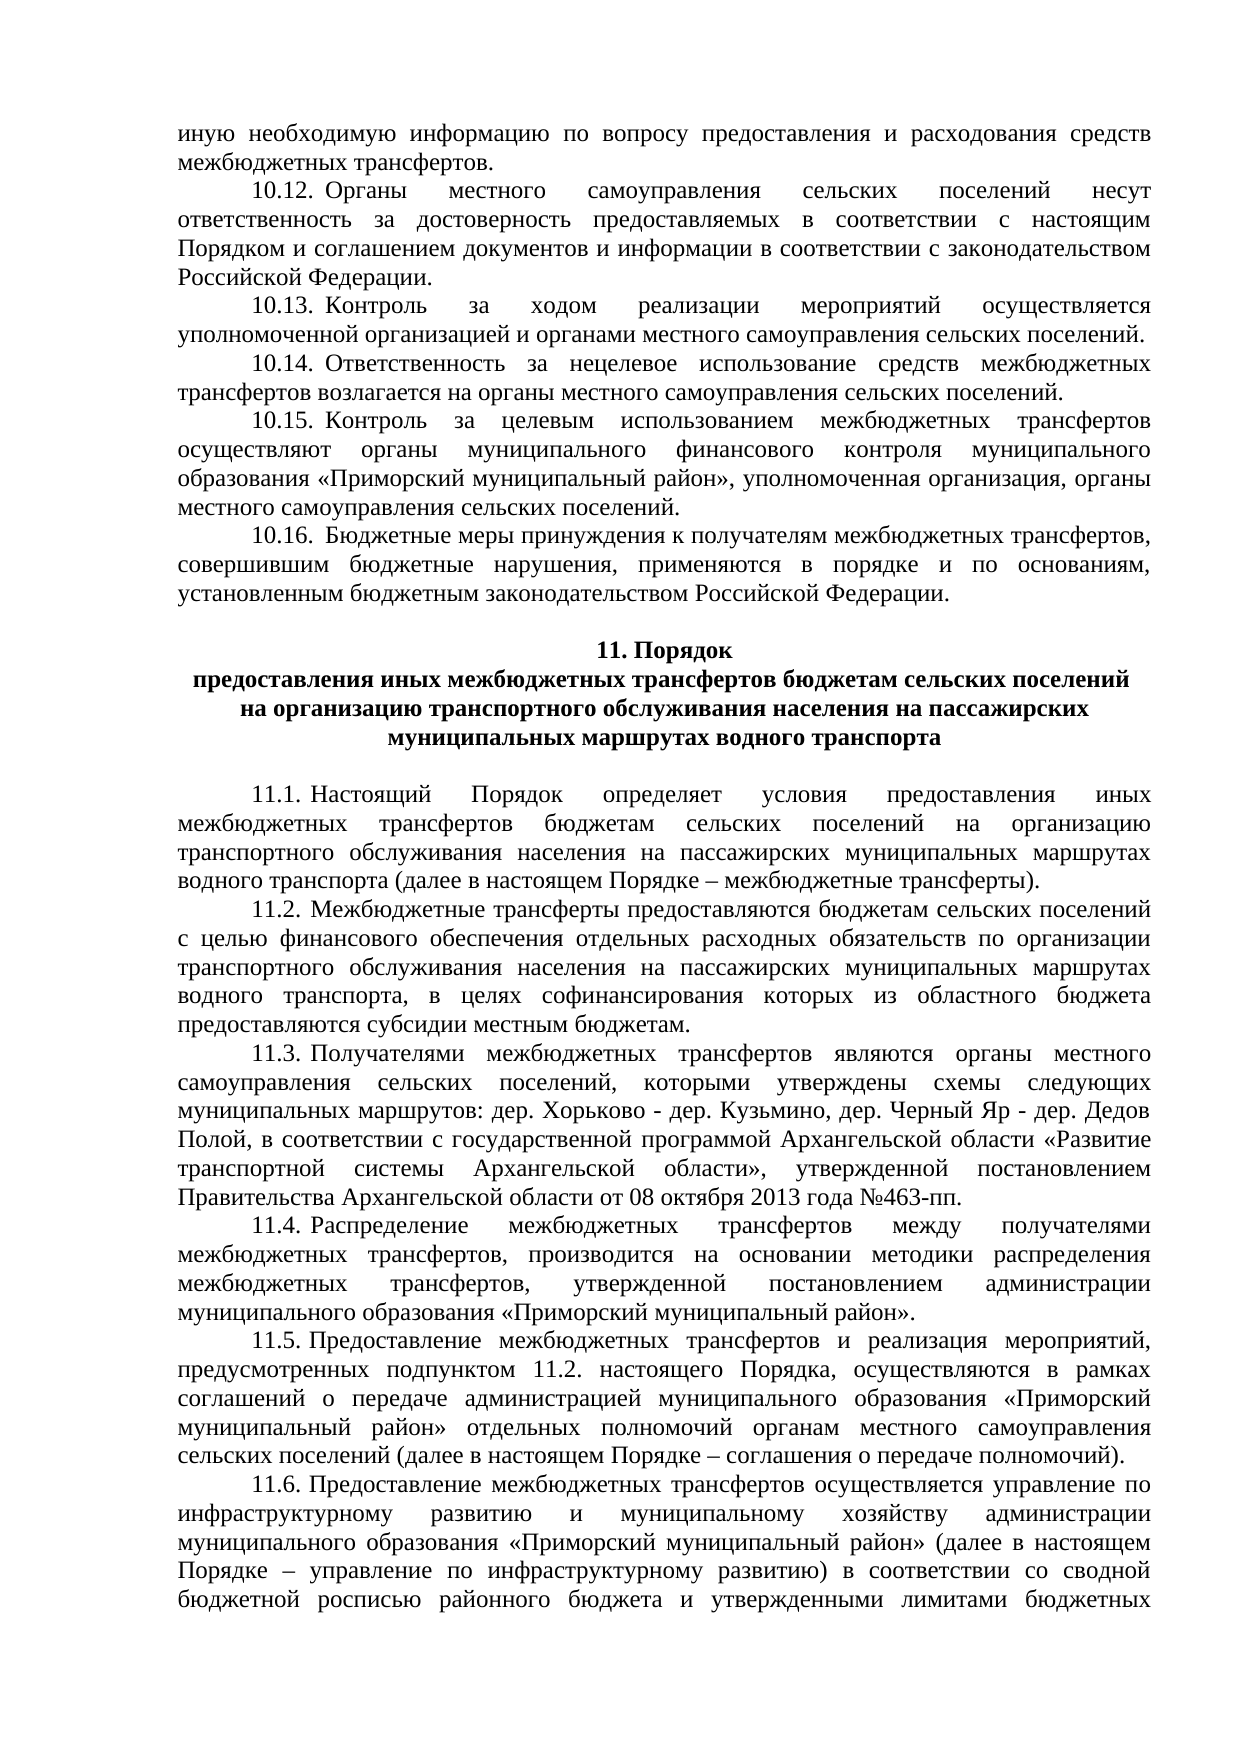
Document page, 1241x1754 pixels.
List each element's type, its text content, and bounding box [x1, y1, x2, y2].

text 11.5. Предоставление межбюджетных трансфертов и реализация мероприятий, предусмотренных подпунктом 11.2. настоящего Порядка, осуществляются в рамках соглашений о передаче администрацией муниципального образования «Приморский муниципальный район» отдельных полномочий органам местного самоуправления сельских поселений (далее в настоящем Порядке – соглашения о передаче полномочий). [177, 1326, 1152, 1469]
text 10.14. Ответственность за нецелевое использование средств межбюджетных трансфертов возлагается на органы местного самоуправления сельских поселений. [177, 348, 1152, 406]
text 10.15. Контроль за целевым использованием межбюджетных трансфертов осуществляют органы муниципального финансового контроля муниципального образования «Приморский муниципальный район», уполномоченная организация, органы местного самоуправления сельских поселений. [177, 406, 1152, 521]
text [177, 118, 1152, 176]
text 11.1. Настоящий Порядок определяет условия предоставления иных межбюджетных трансфертов бюджетам сельских поселений на организацию транспортного обслуживания населения на пассажирских муниципальных маршрутах водного транспорта (далее в настоящем Порядке – межбюджетные трансферты). [177, 779, 1152, 894]
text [177, 1469, 1152, 1613]
text 10.16. Бюджетные меры принуждения к получателям межбюджетных трансфертов, совершившим бюджетные нарушения, применяются в порядке и по основаниям, установленным бюджетным законодательством Российской Федерации. [177, 521, 1152, 607]
text 10.12. Органы местного самоуправления сельских поселений несут ответственность за достоверность предоставляемых в соответствии с настоящим Порядком и соглашением документов и информации в соответствии с законодательством Российской Федерации. [177, 176, 1152, 291]
list предоставления иных межбюджетных трансфертов бюджетам сельских поселений на организацию транспортного обслуживания населения на пассажирских муниципальных маршрутах водного транспорта [177, 664, 1152, 751]
text 10.13. Контроль за ходом реализации мероприятий осуществляется уполномоченной организацией и органами местного самоуправления сельских поселений. [177, 291, 1152, 348]
list 11. Порядок [177, 636, 1152, 664]
text 11.3. Получателями межбюджетных трансфертов являются органы местного самоуправления сельских поселений, которыми утверждены схемы следующих муниципальных маршрутов: дер. Хорьково - дер. Кузьмино, дер. Черный Яр - дер. Дедов Полой, в соответствии с государственной программой Архангельской области «Развитие транспортной системы Архангельской области», утвержденной постановлением Правительства Архангельской области от 08 октября 2013 года №463-пп. [177, 1038, 1152, 1211]
text 11.4. Распределение межбюджетных трансфертов между получателями межбюджетных трансфертов, производится на основании методики распределения межбюджетных трансфертов, утвержденной постановлением администрации муниципального образования «Приморский муниципальный район». [177, 1211, 1152, 1326]
text 11.2. Межбюджетные трансферты предоставляются бюджетам сельских поселений с целью финансового обеспечения отдельных расходных обязательств по организации транспортного обслуживания населения на пассажирских муниципальных маршрутах водного транспорта, в целях софинансирования которых из областного бюджета предоставляются субсидии местным бюджетам. [177, 894, 1152, 1038]
